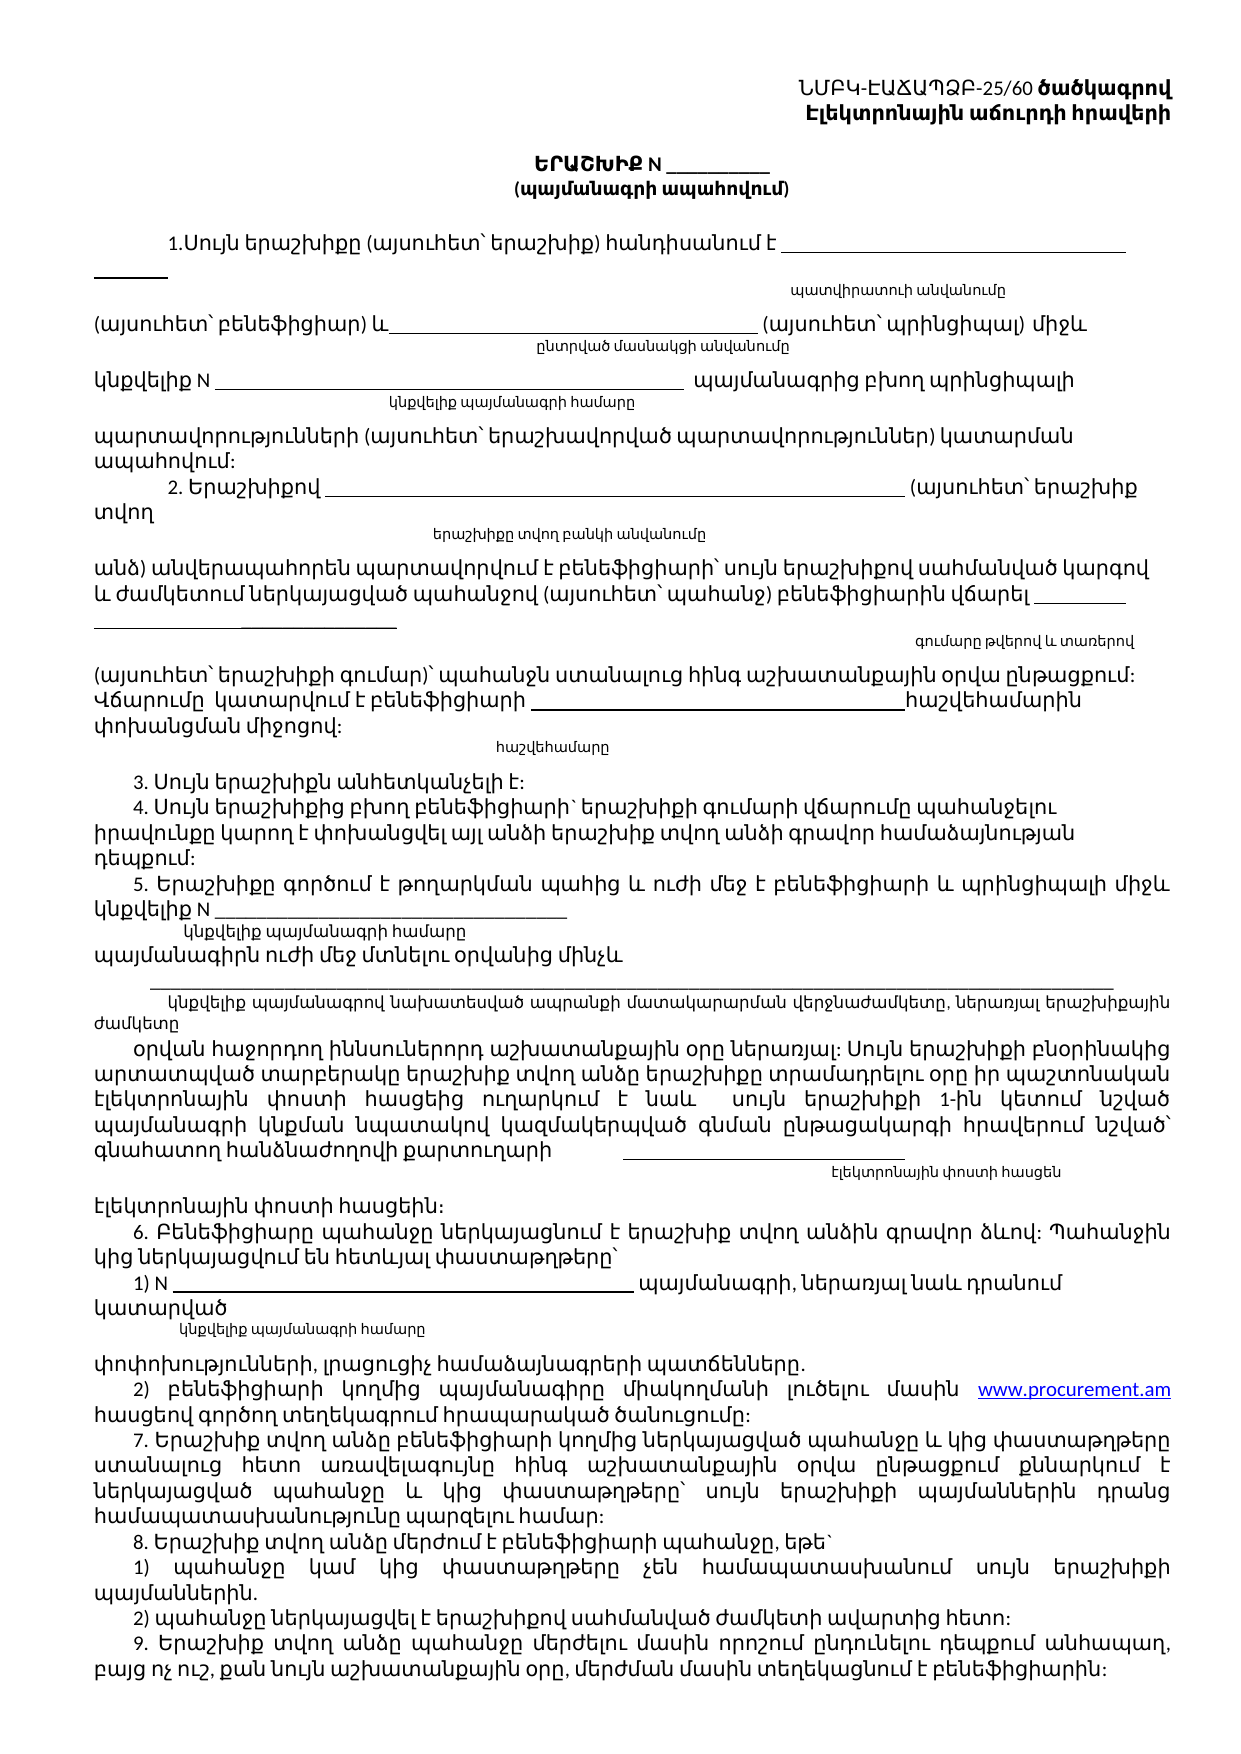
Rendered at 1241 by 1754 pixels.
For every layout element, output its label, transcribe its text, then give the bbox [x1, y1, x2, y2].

text էլեկտրոնային փոստի հասցեին։ [94, 1193, 1171, 1219]
text 3. Սույն երաշխիքն անհետկանչելի է: [94, 769, 1171, 794]
text 8. Երաշխիք տվող անձը մերժում է բենեֆիցիարի պահանջը, եթե` [94, 1529, 1171, 1554]
text ՆՄԲԿ-ԷԱՃԱՊՁԲ-25/60 ծածկագրով [94, 75, 1171, 100]
list պայմանագիրն ուժի մեջ մտնելու օրվանից մինչև [94, 942, 1171, 967]
text 1) պահանջը կամ կից փաստաթղթերը չեն համապատասխանում սույն երաշխիքի պայմաններին. [94, 1554, 1171, 1605]
text (այսուհետ՝ երաշխիքի գումար)՝ պահանջն ստանալուց հինգ աշխատանքային օրվա ընթացքում: Վճարումը կատարվում է բենեֆիցիարի հաշվեհամարին փոխանցման միջոցով: [94, 662, 1171, 738]
text կնքվելիք պայմանագրի համարը [94, 393, 1171, 423]
text 6. Բենեֆիցիարը պահանջը ներկայացնում է երաշխիք տվող անձին գրավոր ձևով: Պահանջին կից ներկայացվում են հետևյալ փաստաթղթերը՝ [94, 1219, 1171, 1270]
text 7. Երաշխիք տվող անձը բենեֆիցիարի կողմից ներկայացված պահանջը և կից փաստաթղթերը ստանալուց հետո առավելագույնը հինգ աշխատանքային օրվա ընթացքում քննարկում է ներկայացված պահանջը և կից փաստաթղթերը՝ սույն երաշխիքի պայմաններին դրանց համապատասխանությունը պարզելու համար: [94, 1427, 1171, 1529]
text ԵՐԱՇԽԻՔ N __________ [94, 151, 1171, 177]
text 2. Երաշխիքով (այսուհետ՝ երաշխիք տվող [94, 474, 1171, 525]
text երաշխիքը տվող բանկի անվանումը [94, 525, 1171, 556]
text պարտավորությունների (այսուհետ՝ երաշխավորված պարտավորություններ) կատարման ապահովում: [94, 423, 1171, 474]
text փոփոխությունների, լրացուցիչ համաձայնագրերի պատճենները. [94, 1351, 1171, 1376]
text 1.Սույն երաշխիքը (այսուհետ՝ երաշխիք) հանդիսանում է [94, 230, 1171, 281]
text 4. Սույն երաշխիքից բխող բենեֆիցիարի` երաշխիքի գումարի վճարումը պահանջելու իրավունքը կարող է փոխանցվել այլ անձի երաշխիք տվող անձի գրավոր համաձայնության դեպքում: [94, 794, 1171, 871]
text 5. Երաշխիքը գործում է թողարկման պահից և ուժի մեջ է բենեֆիցիարի և պրինցիպալի միջև կնքվելիք N __________________________________ [94, 871, 1171, 922]
text գումարը թվերով և տառերով [831, 632, 1171, 662]
text էլեկտրոնային փոստի հասցեն [94, 1163, 1171, 1193]
text կնքվելիք N պայմանագրից բխող պրինցիպալի [94, 367, 1171, 393]
text հաշվեհամարը [94, 738, 1171, 769]
text կնքվելիք պայմանագրի համարը [94, 922, 1171, 942]
text 2) պահանջը ներկայացվել է երաշխիքով սահմանված ժամկետի ավարտից հետո: [94, 1605, 1171, 1631]
text 1) N պայմանագրի, ներառյալ նաև դրանում կատարված [94, 1270, 1171, 1321]
text անձ) անվերապահորեն պարտավորվում է բենեֆիցիարի՝ սույն երաշխիքով սահմանված կարգով և ժամկետում ներկայացված պահանջով (այսուհետ՝ պահանջ) բենեֆիցիարին վճարել _______________ [94, 556, 1171, 632]
text պատվիրատուի անվանումը [684, 281, 1171, 311]
list _____________________________________________________________________________________________ [94, 967, 1171, 993]
text 9. Երաշխիք տվող անձը պահանջը մերժելու մասին որոշում ընդունելու դեպքում անհապաղ, բայց ոչ ուշ, քան նույն աշխատանքային օրը, մերժման մասին տեղեկացնում է բենեֆիցիարին: [94, 1631, 1171, 1681]
text 2) բենեֆիցիարի կողմից պայմանագիրը միակողմանի լուծելու մասին www.procurement.am հասցեով գործող տեղեկագրում հրապարակած ծանուցումը: [94, 1376, 1171, 1427]
list կնքվելիք պայմանագրով նախատեսված ապրանքի մատակարարման վերջնաժամկետը, ներառյալ երաշխիքային ժամկետը [94, 993, 1171, 1033]
text (այսուհետ՝ բենեֆիցիար) և (այսուհետ՝ պրինցիպալ) միջև ընտրված մասնակցի անվանումը [94, 311, 1171, 367]
text Էլեկտրոնային աճուրդի հրավերի [94, 100, 1171, 126]
text օրվան հաջորդող իննսուներորդ աշխատանքային օրը ներառյալ: Սույն երաշխիքի բնօրինակից արտատպված տարբերակը երաշխիք տվող անձը երաշխիքը տրամադրելու օրը իր պաշտոնական էլեկտրոնային փոստի հասցեից ուղարկում է նաև սույն երաշխիքի 1-ին կետում նշված պայմանագրի կնքման նպատակով կազմակերպված գնման ընթացակարգի հրավերում նշված՝ գնահատող հանձնաժողովի քարտուղարի [94, 1036, 1171, 1163]
text (պայմանագրի ապահովում) [94, 177, 1171, 199]
text կնքվելիք պայմանագրի համարը [94, 1321, 1171, 1351]
